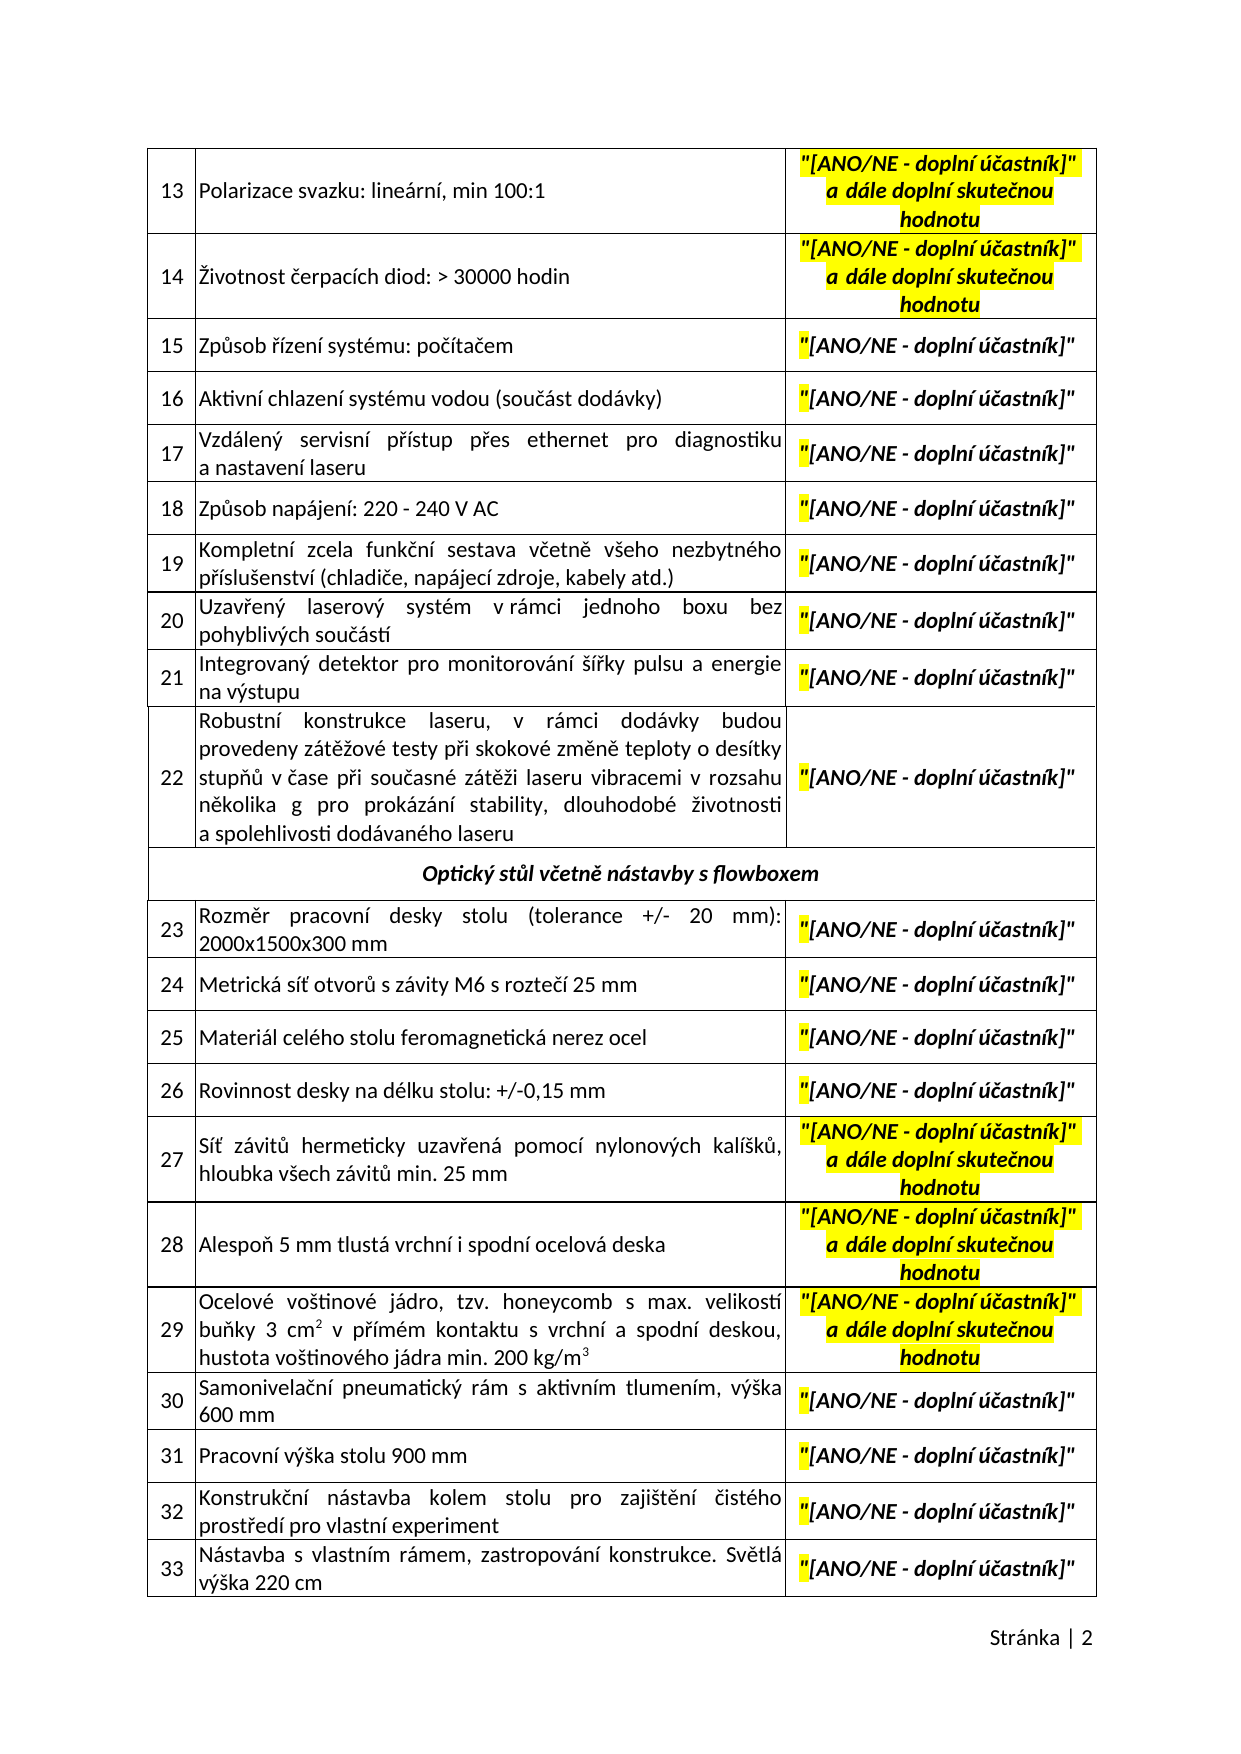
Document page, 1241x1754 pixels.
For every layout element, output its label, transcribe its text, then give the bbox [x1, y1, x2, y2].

table_cell Rovinnost desky na délku stolu: +/-0,15 mm [196, 1064, 785, 1116]
table_cell 17 [148, 425, 195, 481]
table_cell "[ANO/NE - doplní účastník]" [786, 372, 1096, 424]
table_cell Kompletní zcela funkční sestava včetně všeho nezbytného příslušenství (chladiče, napájecí zdroje, kabely atd.) [196, 535, 785, 591]
table_cell Konstrukční nástavba kolem stolu pro zajištění čistého prostředí pro vlastní experiment [196, 1483, 785, 1539]
table_cell "[ANO/NE - doplní účastník]" [786, 319, 1096, 371]
table_cell 24 [148, 958, 195, 1010]
table_cell 27 [148, 1117, 195, 1201]
table_cell Způsob napájení: 220 - 240 V AC [196, 482, 785, 534]
table_cell 16 [148, 372, 195, 424]
table_cell "[ANO/NE - doplní účastník]" [786, 1430, 1096, 1482]
table_cell "[ANO/NE - doplní účastník]" [786, 535, 1096, 591]
table_cell "[ANO/NE - doplní účastník]" [787, 706, 1096, 847]
table_cell "[ANO/NE - doplní účastník]" a dále doplní skutečnou hodnotu [786, 1117, 900, 1201]
table_cell "[ANO/NE - doplní účastník]" [786, 1373, 1096, 1429]
table_cell 26 [148, 1064, 195, 1116]
table_cell 15 [148, 319, 195, 371]
table_cell "[ANO/NE - doplní účastník]" a dále doplní skutečnou hodnotu [786, 1288, 1096, 1372]
table_cell Robustní konstrukce laseru, v rámci dodávky budou provedeny zátěžové testy při skokové změně teploty o desítky stupňů v čase při současné zátěži laseru vibracemi v rozsahu několika g pro prokázání stability, dlouhodobé životnosti a spolehlivosti dodávaného laseru [196, 707, 786, 847]
table_cell "[ANO/NE - doplní účastník]" a dále doplní skutečnou hodnotu [786, 234, 900, 318]
table_cell 28 [148, 1203, 195, 1286]
table_header "[ANO/NE - doplní účastník]" a dále doplní skutečnou hodnotu [786, 149, 900, 233]
table_cell "[ANO/NE - doplní účastník]" [786, 593, 1096, 648]
table_cell Způsob řízení systému: počítačem [196, 319, 785, 371]
table_cell "[ANO/NE - doplní účastník]" [786, 1483, 1096, 1539]
table_cell "[ANO/NE - doplní účastník]" [786, 650, 1096, 706]
table_cell "[ANO/NE - doplní účastník]" [786, 958, 1096, 1010]
table_cell Materiál celého stolu feromagnetická nerez ocel [196, 1011, 785, 1063]
table_cell Samonivelační pneumatický rám s aktivním tlumením, výška 600 mm [196, 1373, 785, 1429]
table_cell 29 [148, 1288, 195, 1372]
table_cell 14 [148, 234, 195, 318]
table_cell "[ANO/NE - doplní účastník]" [786, 482, 1096, 534]
table_cell 33 [148, 1540, 195, 1596]
table_cell Alespoň 5 mm tlustá vrchní i spodní ocelová deska [196, 1203, 785, 1286]
table_cell 30 [148, 1373, 195, 1429]
table_cell Integrovaný detektor pro monitorování šířky pulsu a energie na výstupu [196, 650, 785, 706]
table_cell "[ANO/NE - doplní účastník]" a dále doplní skutečnou hodnotu [980, 1117, 1096, 1201]
table_cell Pracovní výška stolu 900 mm [196, 1430, 785, 1482]
table_cell Životnost čerpacích diod: > 30000 hodin [196, 234, 785, 318]
table_cell "[ANO/NE - doplní účastník]" a dále doplní skutečnou hodnotu [786, 1203, 1096, 1286]
table_cell 19 [148, 535, 195, 591]
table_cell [786, 1540, 1096, 1596]
table_cell 23 [148, 901, 195, 957]
table_cell Optický stůl včetně nástavby s flowboxem [149, 847, 1096, 900]
table_cell 20 [148, 593, 195, 648]
table_cell Ocelové voštinové jádro, tzv. honeycomb s max. velikostí buňky 3 cm2 v přímém kontaktu s vrchní a spodní deskou, hustota voštinového jádra min. 200 kg/m3 [196, 1288, 785, 1372]
table_cell "[ANO/NE - doplní účastník]" a dále doplní skutečnou hodnotu [980, 234, 1096, 318]
table_header Polarizace svazku: lineární, min 100:1 [196, 149, 785, 233]
table_header 13 [148, 149, 195, 233]
table_cell "[ANO/NE - doplní účastník]" [786, 900, 1096, 957]
table_cell 18 [148, 482, 195, 534]
table_cell 31 [148, 1430, 195, 1482]
table_cell 22 [149, 707, 195, 847]
table_cell 32 [148, 1483, 195, 1539]
table_cell Síť závitů hermeticky uzavřená pomocí nylonových kalíšků, hloubka všech závitů min. 25 mm [196, 1117, 785, 1201]
table_cell "[ANO/NE - doplní účastník]" [786, 1011, 1096, 1063]
table_cell "[ANO/NE - doplní účastník]" [786, 425, 1096, 481]
table_cell Uzavřený laserový systém v rámci jednoho boxu bez pohyblivých součástí [196, 593, 785, 648]
table_cell Metrická síť otvorů s závity M6 s roztečí 25 mm [196, 958, 785, 1010]
table_cell "[ANO/NE - doplní účastník]" [786, 1064, 1096, 1116]
table_cell Vzdálený servisní přístup přes ethernet pro diagnostiku a nastavení laseru [196, 425, 785, 481]
table_header "[ANO/NE - doplní účastník]" a dále doplní skutečnou hodnotu [980, 149, 1096, 233]
table_cell 21 [148, 650, 195, 706]
table_cell Rozměr pracovní desky stolu (tolerance +/- 20 mm): 2000x1500x300 mm [196, 901, 785, 957]
table_cell Nástavba s vlastním rámem, zastropování konstrukce. Světlá výška 220 cm [196, 1540, 785, 1596]
table_cell 25 [148, 1011, 195, 1063]
table_cell Aktivní chlazení systému vodou (součást dodávky) [196, 372, 785, 424]
